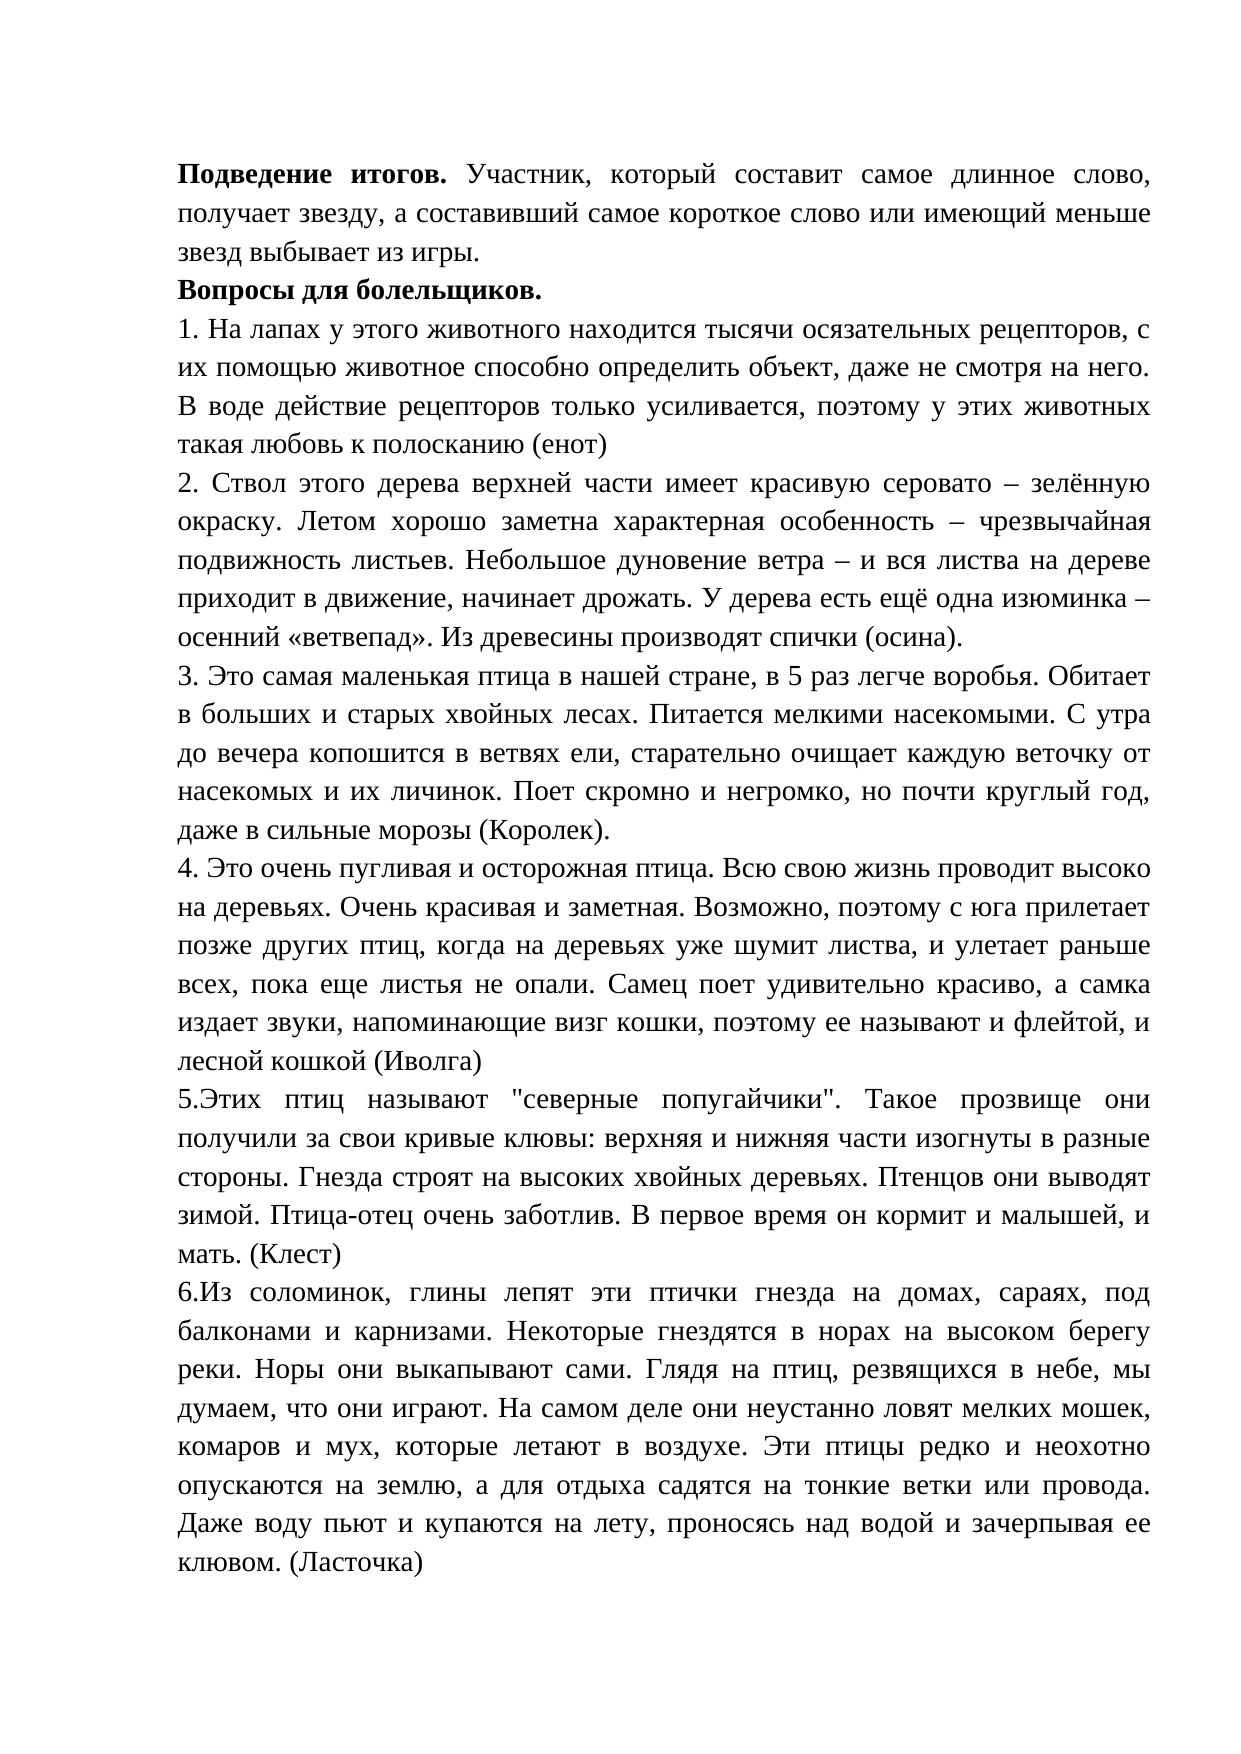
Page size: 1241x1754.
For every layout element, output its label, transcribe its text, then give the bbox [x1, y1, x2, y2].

text Подведение итогов. Участник, который составит самое длинное слово, получает звезду, а составивший самое короткое слово или имеющий меньше звезд выбывает из игры. [177, 157, 1152, 267]
text 4. Это очень пугливая и осторожная птица. Всю свою жизнь проводит высоко на деревьях. Очень красивая и заметная. Возможно, поэтому с юга прилетает позже других птиц, когда на деревьях уже шумит листва, и улетает раньше всех, пока еще листья не опали. Самец поет удивительно красиво, а самка издает звуки, напоминающие визг кошки, поэтому ее называют и флейтой, и лесной кошкой (Иволга) [177, 850, 1152, 1077]
text 6.Из соломинок, глины лепят эти птички гнезда на домах, сараях, под балконами и карнизами. Некоторые гнездятся в норах на высоком берегу реки. Норы они выкапывают сами. Глядя на птиц, резвящихся в небе, мы думаем, что они играют. На самом деле они неустанно ловят мелких мошек, комаров и мух, которые летают в воздухе. Эти птицы редко и неохотно опускаются на землю, а для отдыха садятся на тонкие ветки или провода. Даже воду пьют и купаются на лету, проносясь над водой и зачерпывая ее клювом. (Ласточка) [177, 1274, 1152, 1578]
text 3. Это самая маленькая птица в нашей стране, в 5 раз легче воробья. Обитает в больших и старых хвойных лесах. Питается мелкими насекомыми. С утра до вечера копошится в ветвях ели, старательно очищает каждую веточку от насекомых и их личинок. Поет скромно и негромко, но почти круглый год, даже в сильные морозы (Королек). [177, 658, 1152, 845]
text 1. На лапах у этого животного находится тысячи осязательных рецепторов, с их помощью животное способно определить объект, даже не смотря на него. В воде действие рецепторов только усиливается, поэтому у этих животных такая любовь к полосканию (енот) [177, 311, 1152, 460]
text 5.Этих птиц называют "северные попугайчики". Такое прозвище они получили за свои кривые клювы: верхняя и нижняя части изогнуты в разные стороны. Гнезда строят на высоких хвойных деревьях. Птенцов они выводят зимой. Птица-отец очень заботлив. В первое время он кормит и малышей, и мать. (Клест) [177, 1082, 1152, 1269]
text 2. Ствол этого дерева верхней части имеет красивую серовато – зелённую окраску. Летом хорошо заметна характерная особенность – чрезвычайная подвижность листьев. Небольшое дуновение ветра – и вся листва на дереве приходит в движение, начинает дрожать. У дерева есть ещё одна изюминка – осенний «ветвепад». Из древесины производят спички (осина). [177, 465, 1152, 653]
text Вопросы для болельщиков. [177, 272, 1152, 306]
